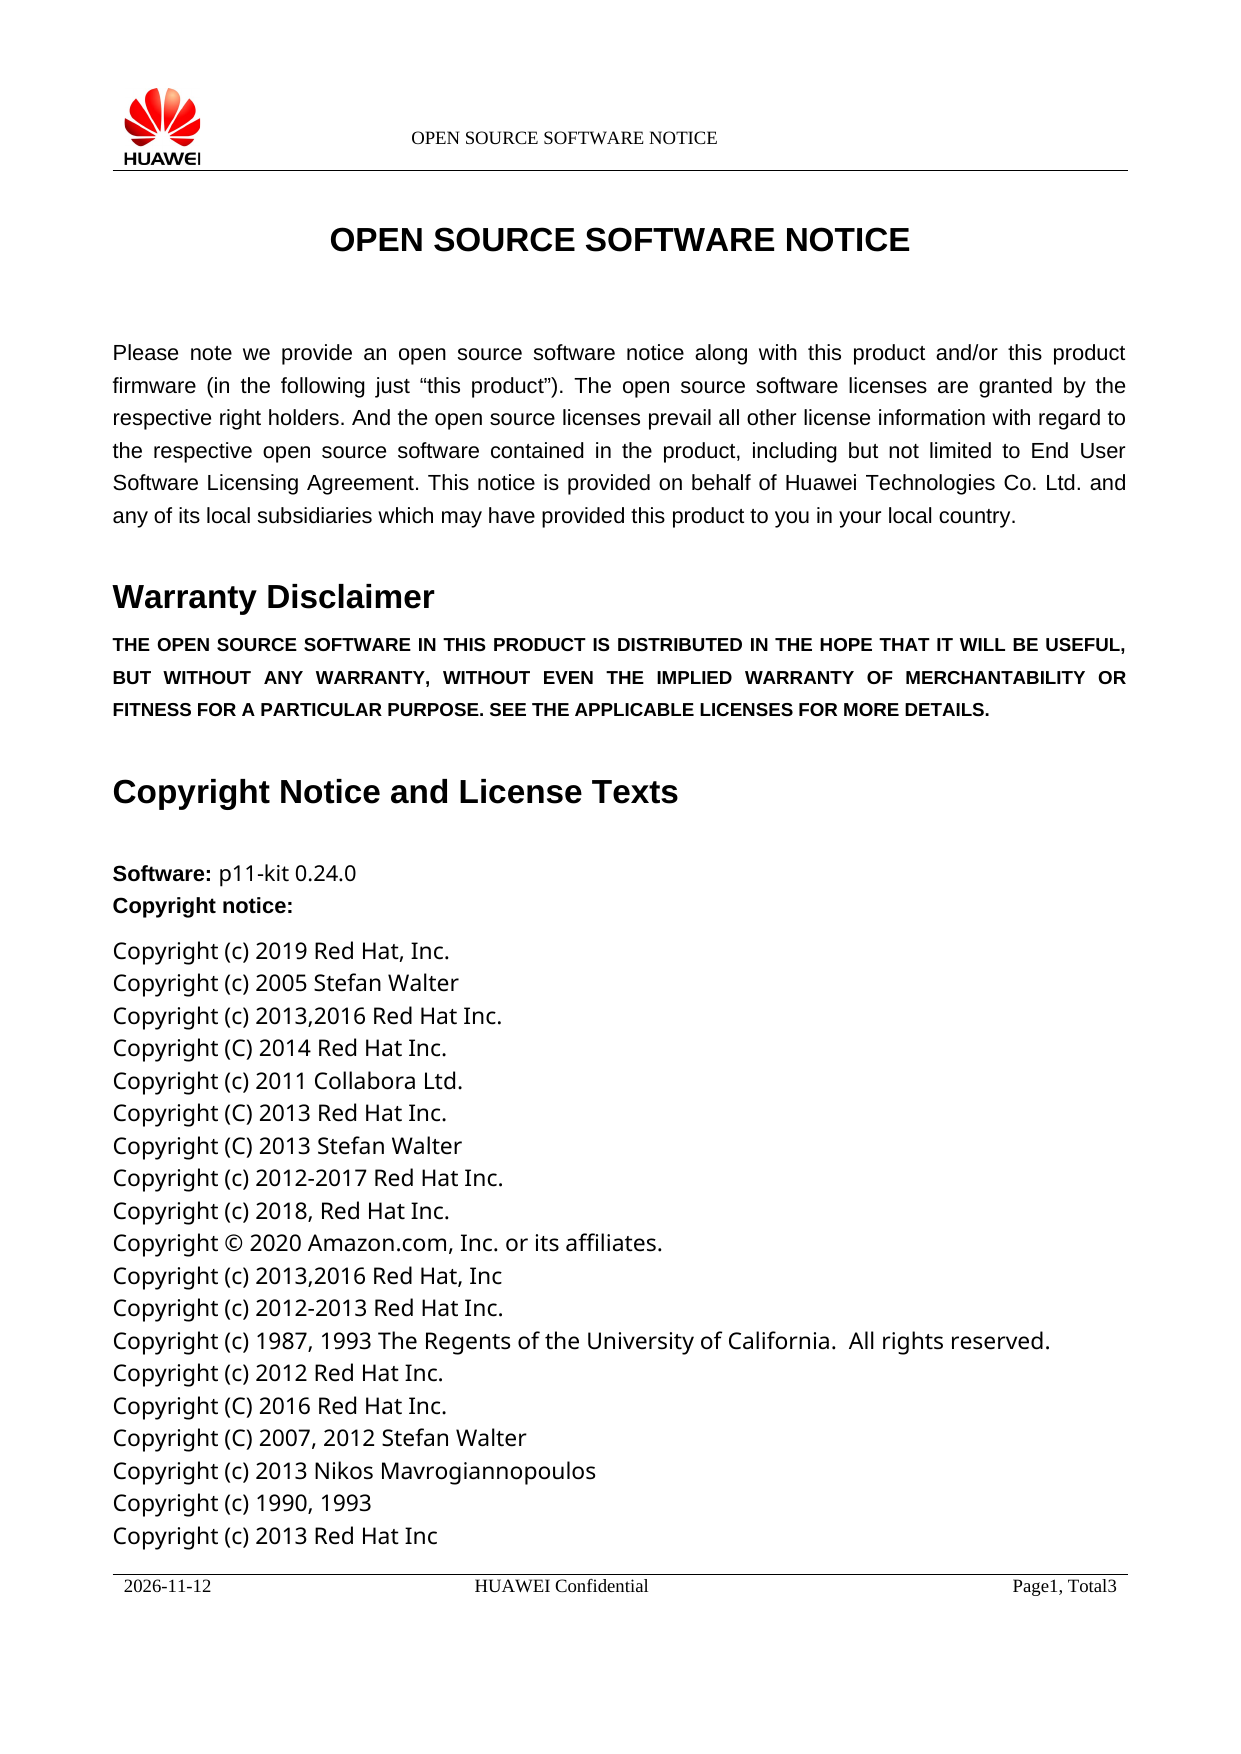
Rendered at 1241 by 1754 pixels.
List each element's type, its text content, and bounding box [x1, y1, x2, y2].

text OPEN SOURCE SOFTWARE NOTICE [112, 206, 1128, 271]
text Please note we provide an open source software notice along with this product and/or this product firmware (in the following just “this product”). The open source software licenses are granted by the respective right holders. And the open source licenses prevail all other license information with regard to the respective open source software contained in the product, including but not limited to End User Software Licensing Agreement. This notice is provided on behalf of Huawei Technologies Co. Ltd. and any of its local subsidiaries which may have provided this product to you in your local country. [112, 336, 1128, 531]
text Copyright Notice and License Texts [112, 759, 1128, 824]
text Warranty Disclaimer [112, 564, 1128, 629]
text Copyright notice: [112, 889, 1128, 921]
text The open source software in this product is distributed in the hope that it will be useful, but WITHOUT ANY WARRANTY, without even the implied warranty of MERCHANTABILITY or FITNESS FOR A PARTICULAR PURPOSE. See the applicable licenses for more details. [112, 629, 1128, 726]
title Software: p11-kit 0.24.0 [112, 856, 1128, 889]
picture [124, 88, 201, 165]
